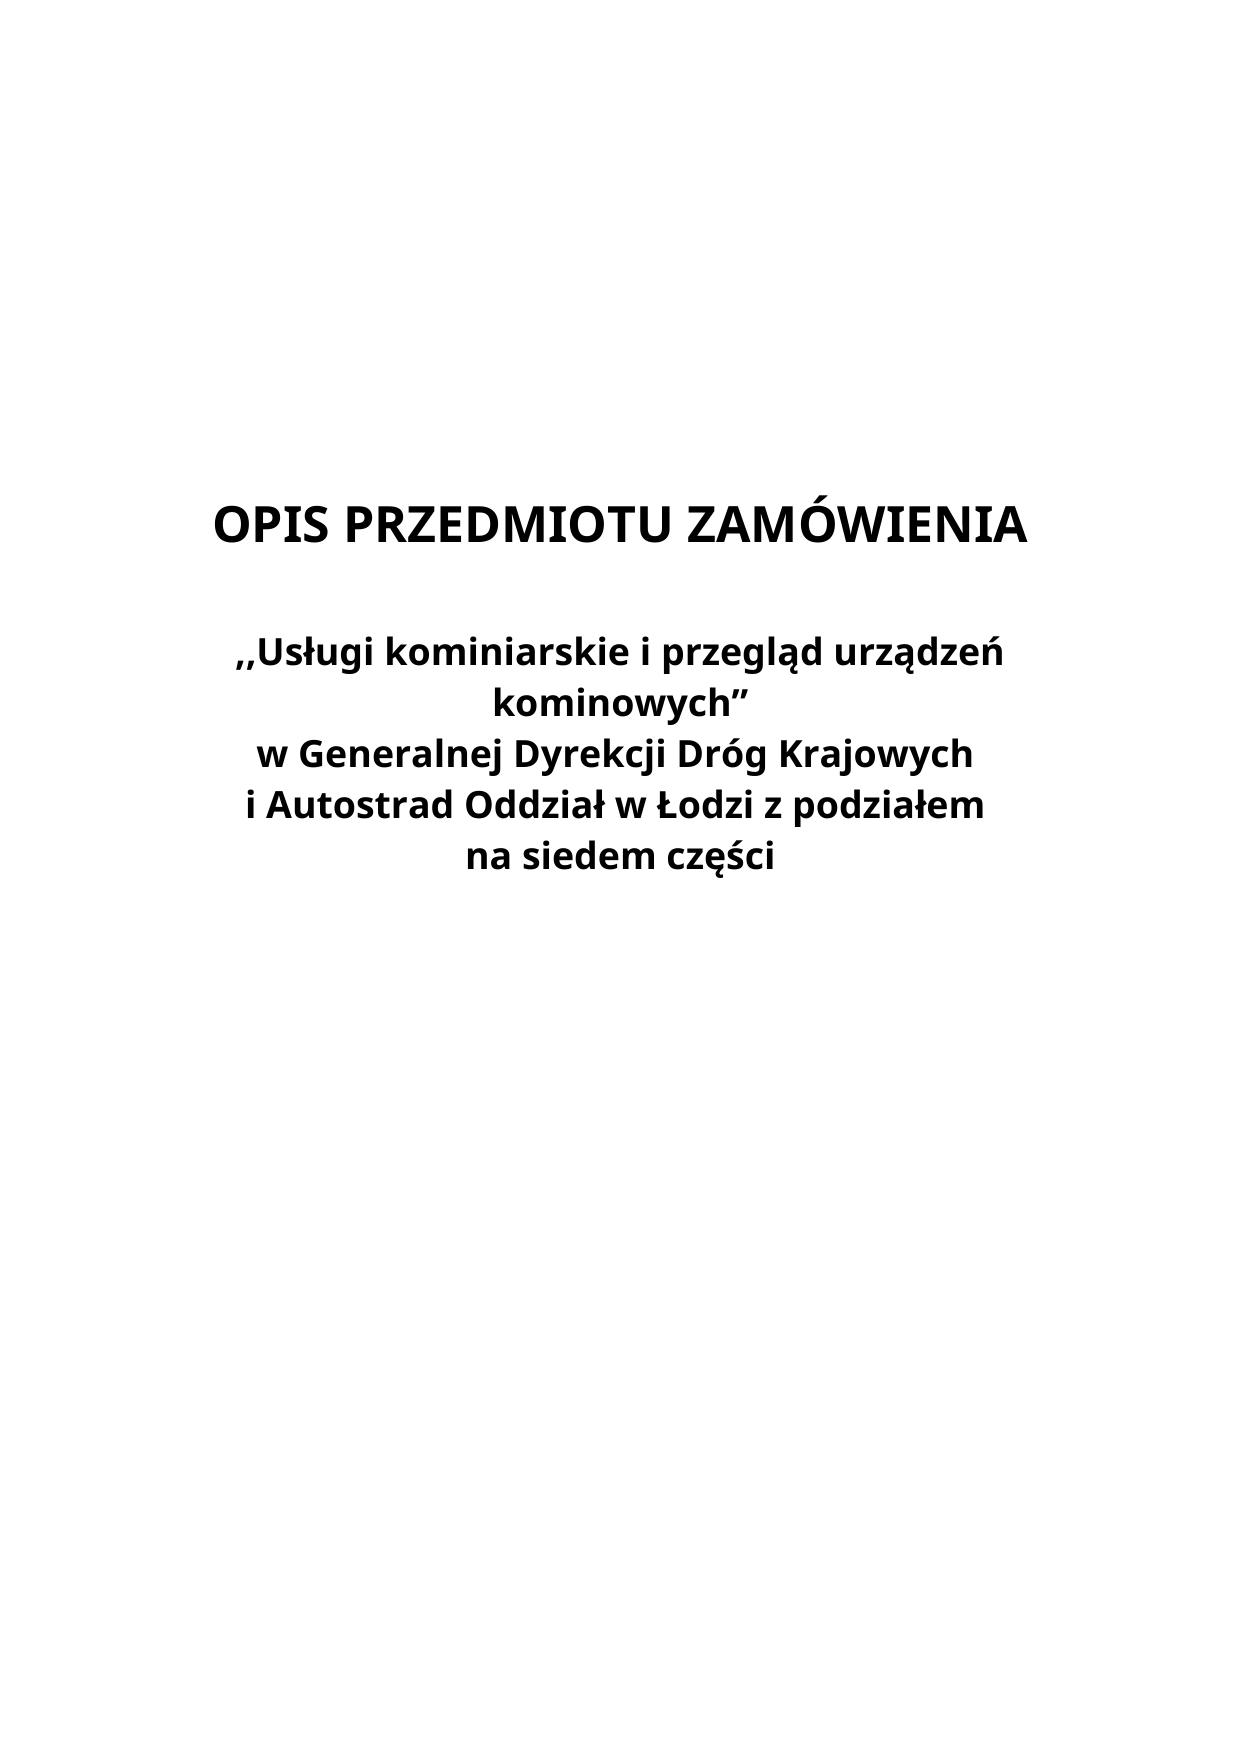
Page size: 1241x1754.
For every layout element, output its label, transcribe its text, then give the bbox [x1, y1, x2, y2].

text ,,Usługi kominiarskie i przegląd urządzeń kominowych” [148, 625, 1092, 727]
text w Generalnej Dyrekcji Dróg Krajowych i Autostrad Oddział w Łodzi z podziałem na siedem części [148, 727, 1092, 880]
text OPIS PRZEDMIOTU ZAMÓWIENIA [148, 489, 1092, 557]
